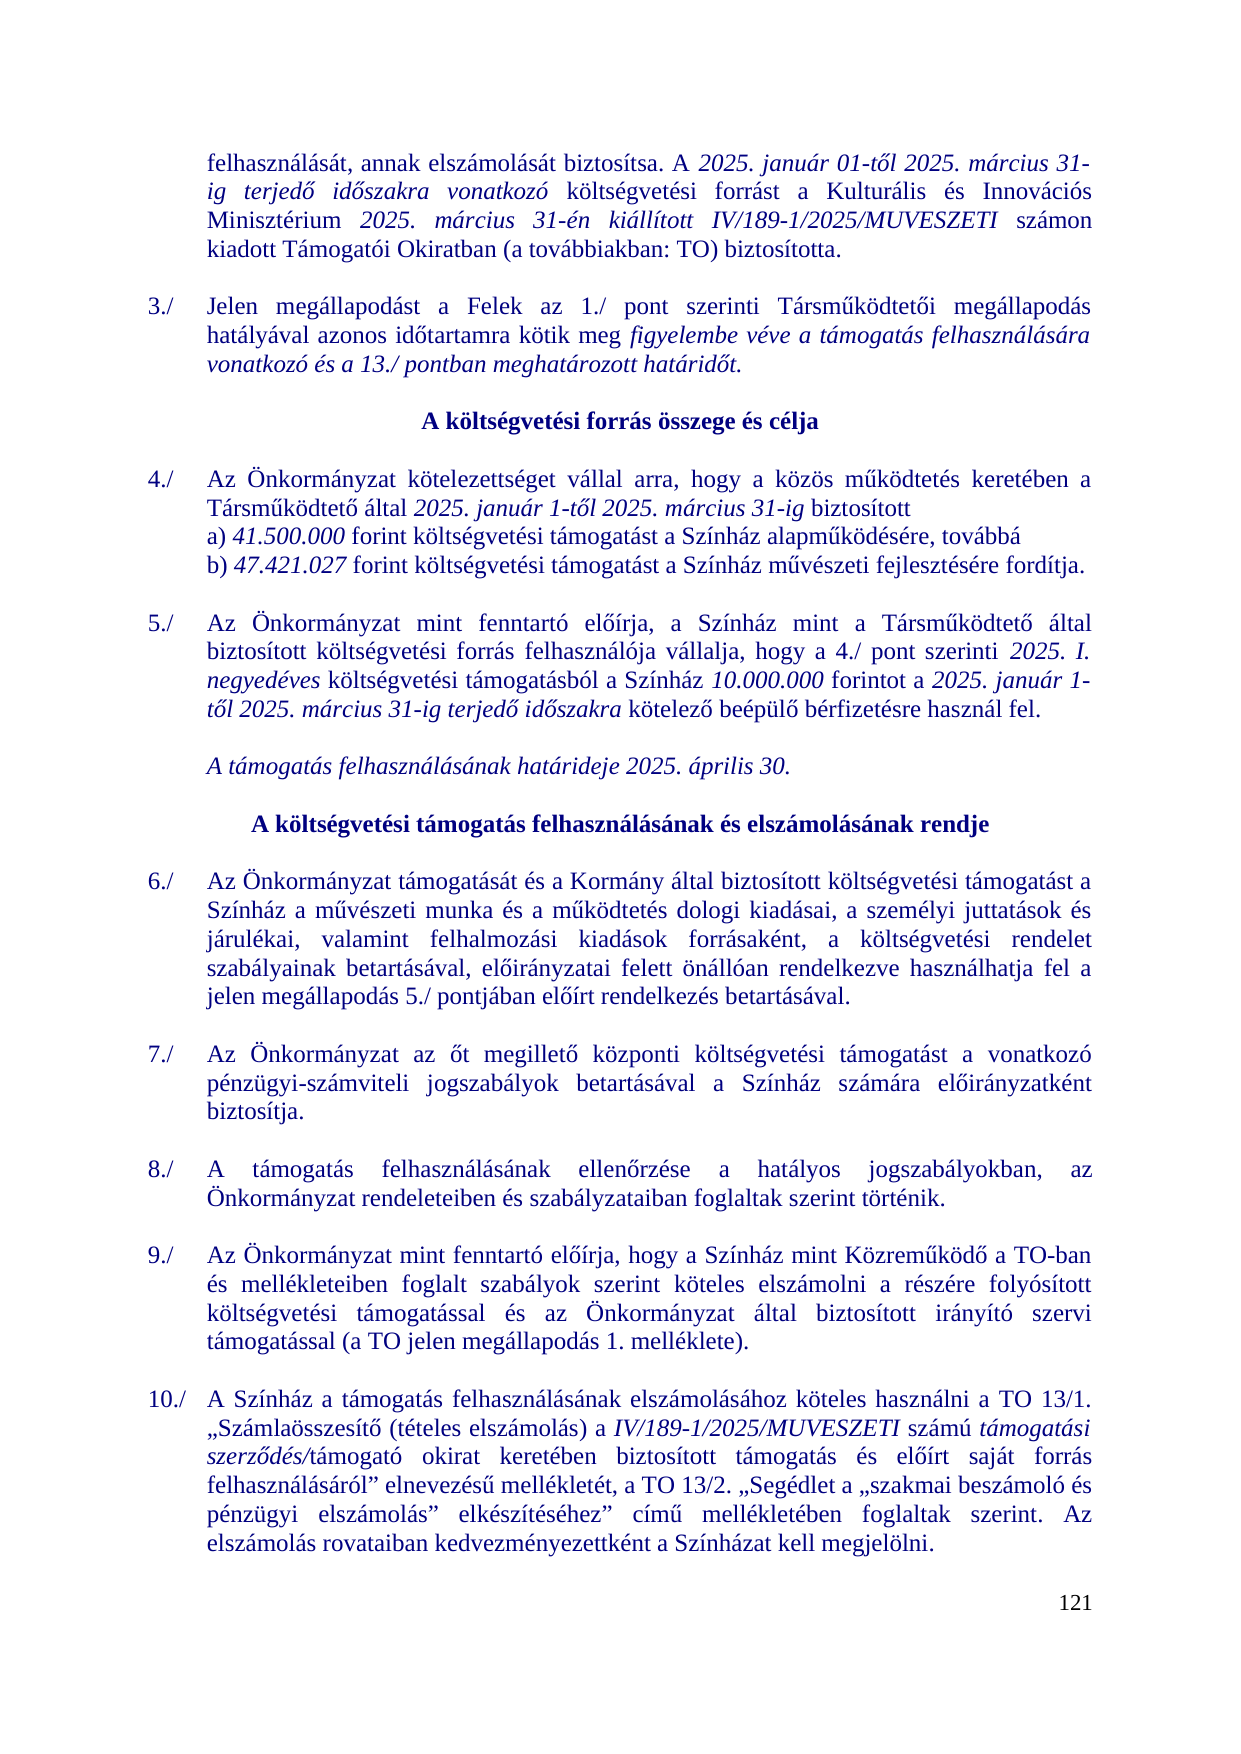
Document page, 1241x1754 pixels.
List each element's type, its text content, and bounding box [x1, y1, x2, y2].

text A költségvetési forrás összege és célja [148, 406, 1093, 435]
text 10./ A Színház a támogatás felhasználásának elszámolásához köteles használni a TO 13/1. „Számlaösszesítő (tételes elszámolás) a IV/189-1/2025/MUVESZETI számú támogatási szerződés/támogató okirat keretében biztosított támogatás és előírt saját forrás felhasználásáról” elnevezésű mellékletét, a TO 13/2. „Segédlet a „szakmai beszámoló és pénzügyi elszámolás” elkészítéséhez” című mellékletében foglaltak szerint. Az elszámolás rovataiban kedvezményezettként a Színházat kell megjelölni. [148, 1384, 1093, 1556]
text 9./ Az Önkormányzat mint fenntartó előírja, hogy a Színház mint Közreműködő a TO-ban és mellékleteiben foglalt szabályok szerint köteles elszámolni a részére folyósított költségvetési támogatással és az Önkormányzat által biztosított irányító szervi támogatással (a TO jelen megállapodás 1. melléklete). [148, 1240, 1093, 1355]
text 8./ A támogatás felhasználásának ellenőrzése a hatályos jogszabályokban, az Önkormányzat rendeleteiben és szabályzataiban foglaltak szerint történik. [148, 1154, 1093, 1211]
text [148, 148, 1093, 263]
text A költségvetési támogatás felhasználásának és elszámolásának rendje [148, 809, 1093, 838]
text b) 47.421.027 forint költségvetési támogatást a Színház művészeti fejlesztésére fordítja. [207, 550, 1093, 579]
text A támogatás felhasználásának határideje 2025. április 30. [148, 751, 1093, 780]
text 6./ Az Önkormányzat támogatását és a Kormány által biztosított költségvetési támogatást a Színház a művészeti munka és a működtetés dologi kiadásai, a személyi juttatások és járulékai, valamint felhalmozási kiadások forrásaként, a költségvetési rendelet szabályainak betartásával, előirányzatai felett önállóan rendelkezve használhatja fel a jelen megállapodás 5./ pontjában előírt rendelkezés betartásával. [148, 866, 1093, 1010]
text a) 41.500.000 forint költségvetési támogatást a Színház alapműködésére, továbbá [207, 521, 1093, 550]
text 4./ Az Önkormányzat kötelezettséget vállal arra, hogy a közös működtetés keretében a Társműködtető által 2025. január 1-től 2025. március 31-ig biztosított [148, 464, 1093, 521]
text 5./ Az Önkormányzat mint fenntartó előírja, a Színház mint a Társműködtető által biztosított költségvetési forrás felhasználója vállalja, hogy a 4./ pont szerinti 2025. I. negyedéves költségvetési támogatásból a Színház 10.000.000 forintot a 2025. január 1-től 2025. március 31-ig terjedő időszakra kötelező beépülő bérfizetésre használ fel. [148, 608, 1093, 723]
text 7./ Az Önkormányzat az őt megillető központi költségvetési támogatást a vonatkozó pénzügyi-számviteli jogszabályok betartásával a Színház számára előirányzatként biztosítja. [148, 1039, 1093, 1125]
text 3./ Jelen megállapodást a Felek az 1./ pont szerinti Társműködtetői megállapodás hatályával azonos időtartamra kötik meg figyelembe véve a támogatás felhasználására vonatkozó és a 13./ pontban meghatározott határidőt. [148, 291, 1093, 378]
